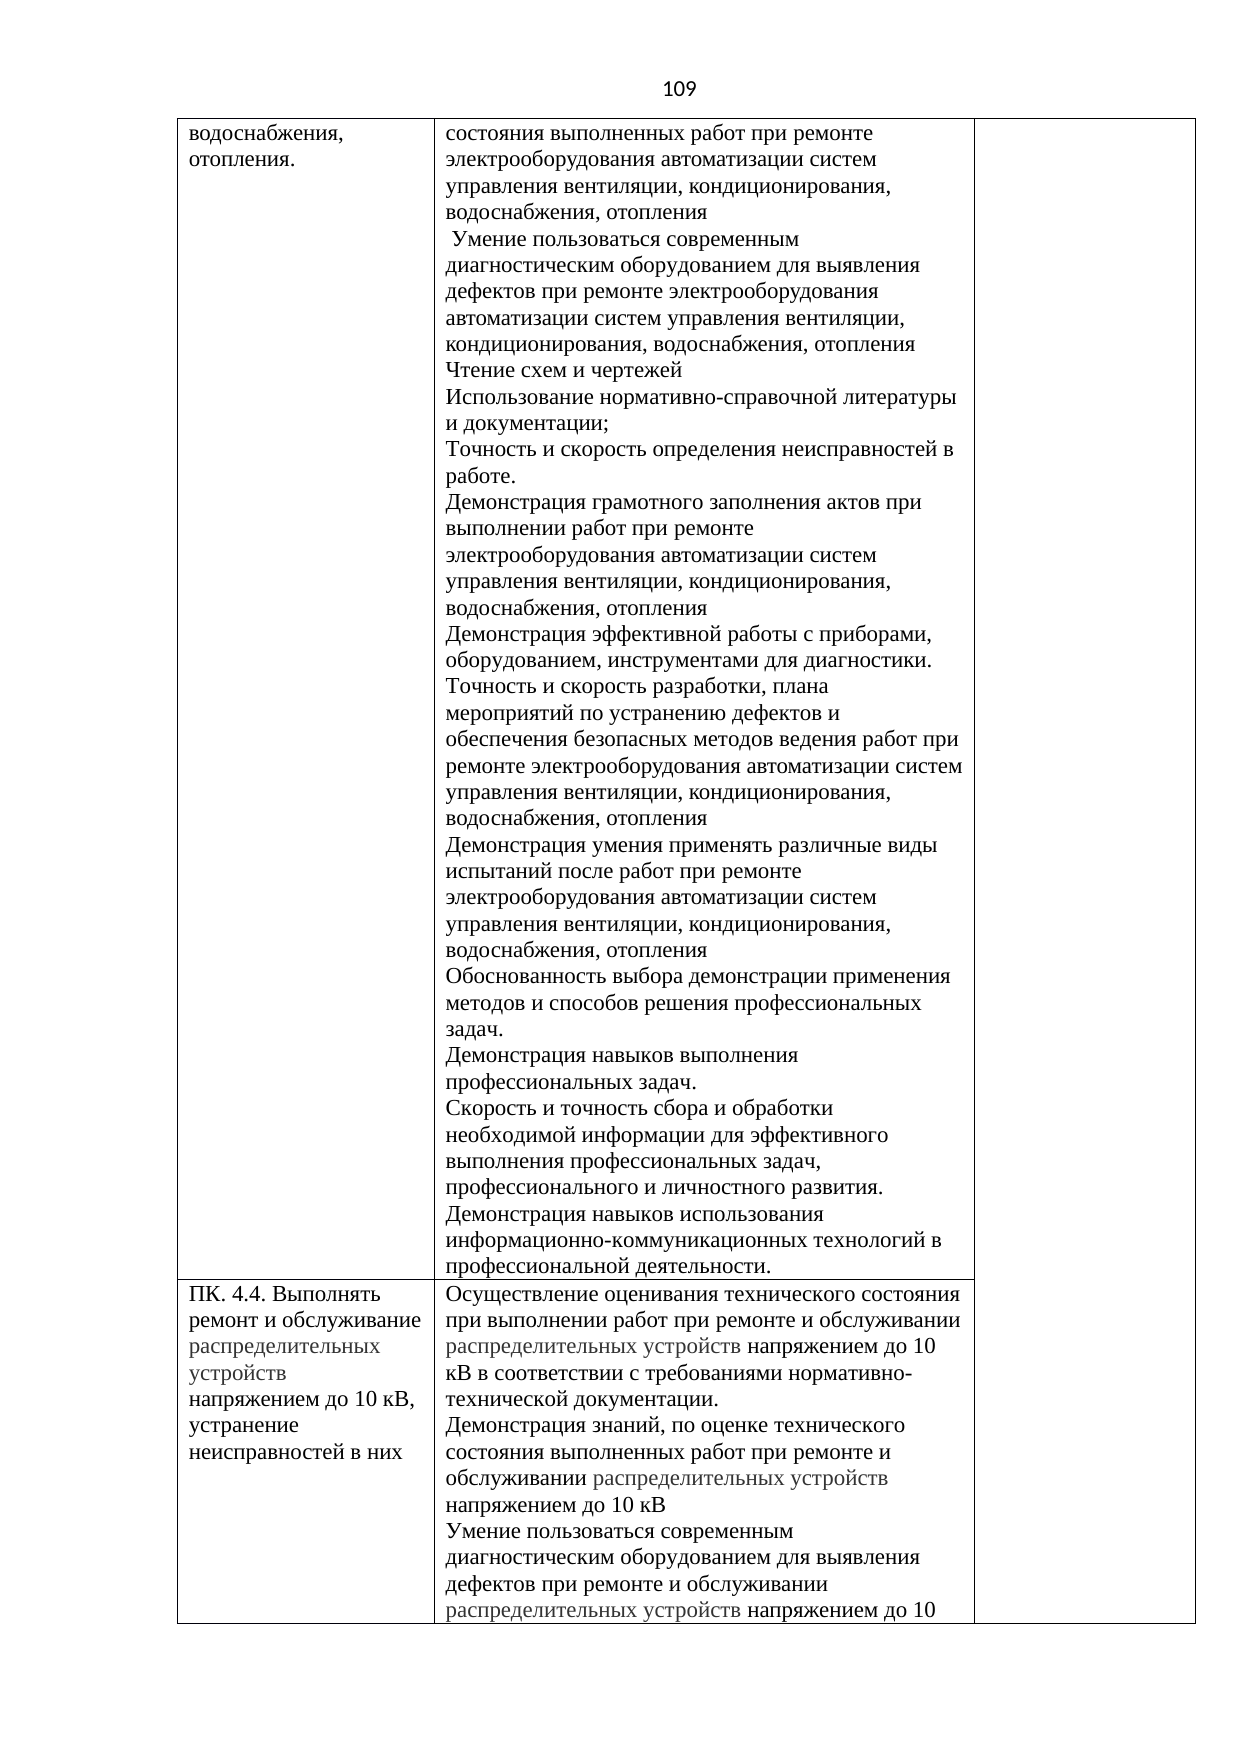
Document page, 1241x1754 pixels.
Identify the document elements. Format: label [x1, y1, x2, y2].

table_cell [178, 1280, 434, 1622]
table_cell [178, 119, 434, 1279]
table_cell [435, 1280, 974, 1622]
table_cell [435, 119, 974, 1279]
